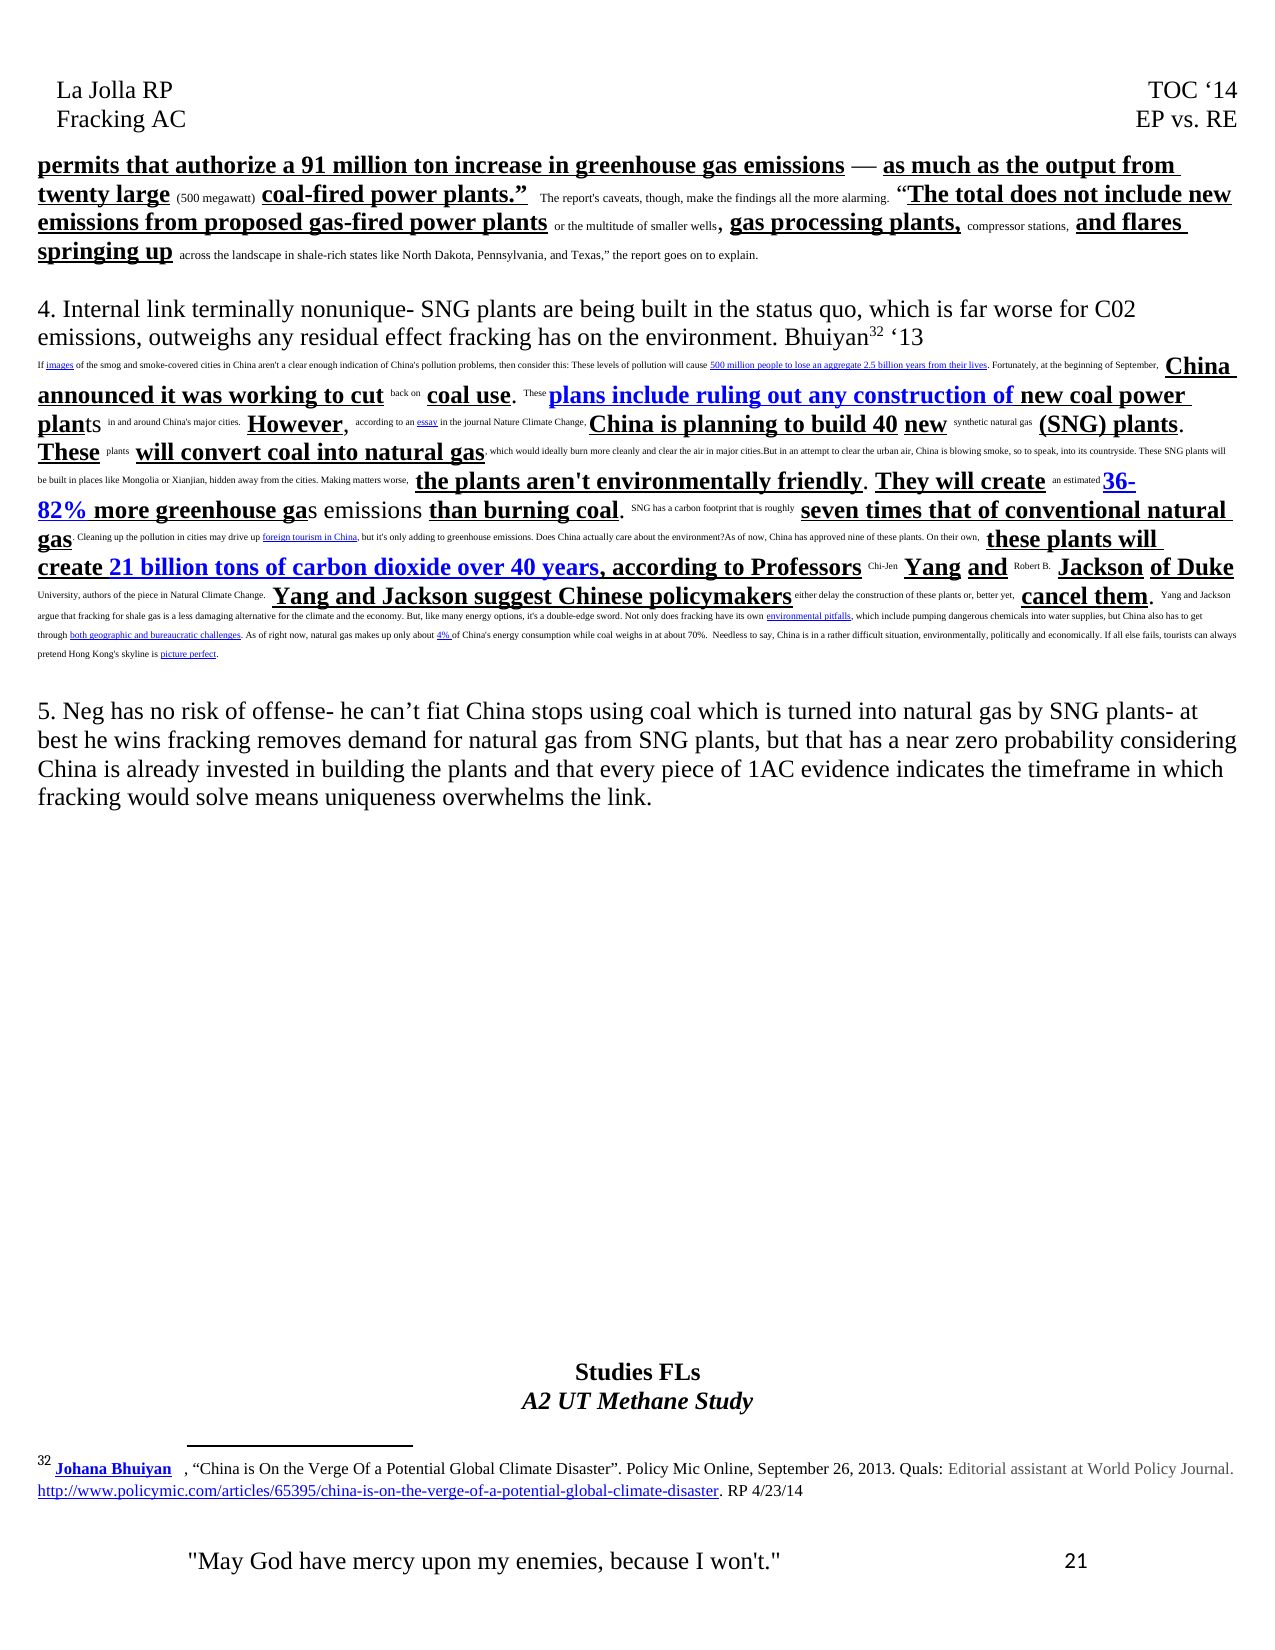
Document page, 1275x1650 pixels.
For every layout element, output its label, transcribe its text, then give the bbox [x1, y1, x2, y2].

text 5. Neg has no risk of offense- he can’t fiat China stops using coal which is turned into natural gas by SNG plants- at best he wins fracking removes demand for natural gas from SNG plants, but that has a near zero probability considering China is already invested in building the plants and that every piece of 1AC evidence indicates the timeframe in which fracking would solve means uniqueness overwhelms the link. [37, 696, 1237, 811]
text 4. Internal link terminally nonunique- SNG plants are being built in the status quo, which is far worse for C02 emissions, outweighs any residual effect fracking has on the environment. Bhuiyan ‘13 [37, 294, 1237, 351]
text If images of the smog and smoke-covered cities in China aren't a clear enough indication of China's pollution problems, then consider this: These levels of pollution will cause 500 million people to lose an aggregate 2.5 billion years from their lives. Fortunately, at the beginning of September, China announced it was working to cut back on coal use. These plans include ruling out any construction of new coal power plants in and around China's major cities. However, according to an essay in the journal Nature Climate Change, China is planning to build 40 new synthetic natural gas (SNG) plants. These plants will convert coal into natural gas, which would ideally burn more cleanly and clear the air in major cities.But in an attempt to clear the urban air, China is blowing smoke, so to speak, into its countryside. These SNG plants will be built in places like Mongolia or Xianjian, hidden away from the cities. Making matters worse, the plants aren't environmentally friendly. They will create an estimated 36-82% more greenhouse gas emissions than burning coal. SNG has a carbon footprint that is roughly seven times that of conventional natural gas. Cleaning up the pollution in cities may drive up foreign tourism in China, but it's only adding to greenhouse emissions. Does China actually care about the environment?As of now, China has approved nine of these plants. On their own, these plants will create 21 billion tons of carbon dioxide over 40 years, according to Professors Chi-Jen Yang and Robert B. Jackson of Duke University, authors of the piece in Natural Climate Change. Yang and Jackson suggest Chinese policymakers either delay the construction of these plants or, better yet, cancel them. Yang and Jackson argue that fracking for shale gas is a less damaging alternative for the climate and the economy. But, like many energy options, it's a double-edge sword. Not only does fracking have its own environmental pitfalls, which include pumping dangerous chemicals into water supplies, but China also has to get through both geographic and bureaucratic challenges. As of right now, natural gas makes up only about 4% of China's energy consumption while coal weighs in at about 70%. Needless to say, China is in a rather difficult situation, environmentally, politically and economically. If all else fails, tourists can always pretend Hong Kong's skyline is picture perfect. [37, 351, 1237, 667]
text A2 UT Methane Study [37, 1386, 1237, 1415]
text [37, 150, 1237, 265]
subtitle Studies FLs [187, 1357, 1087, 1386]
